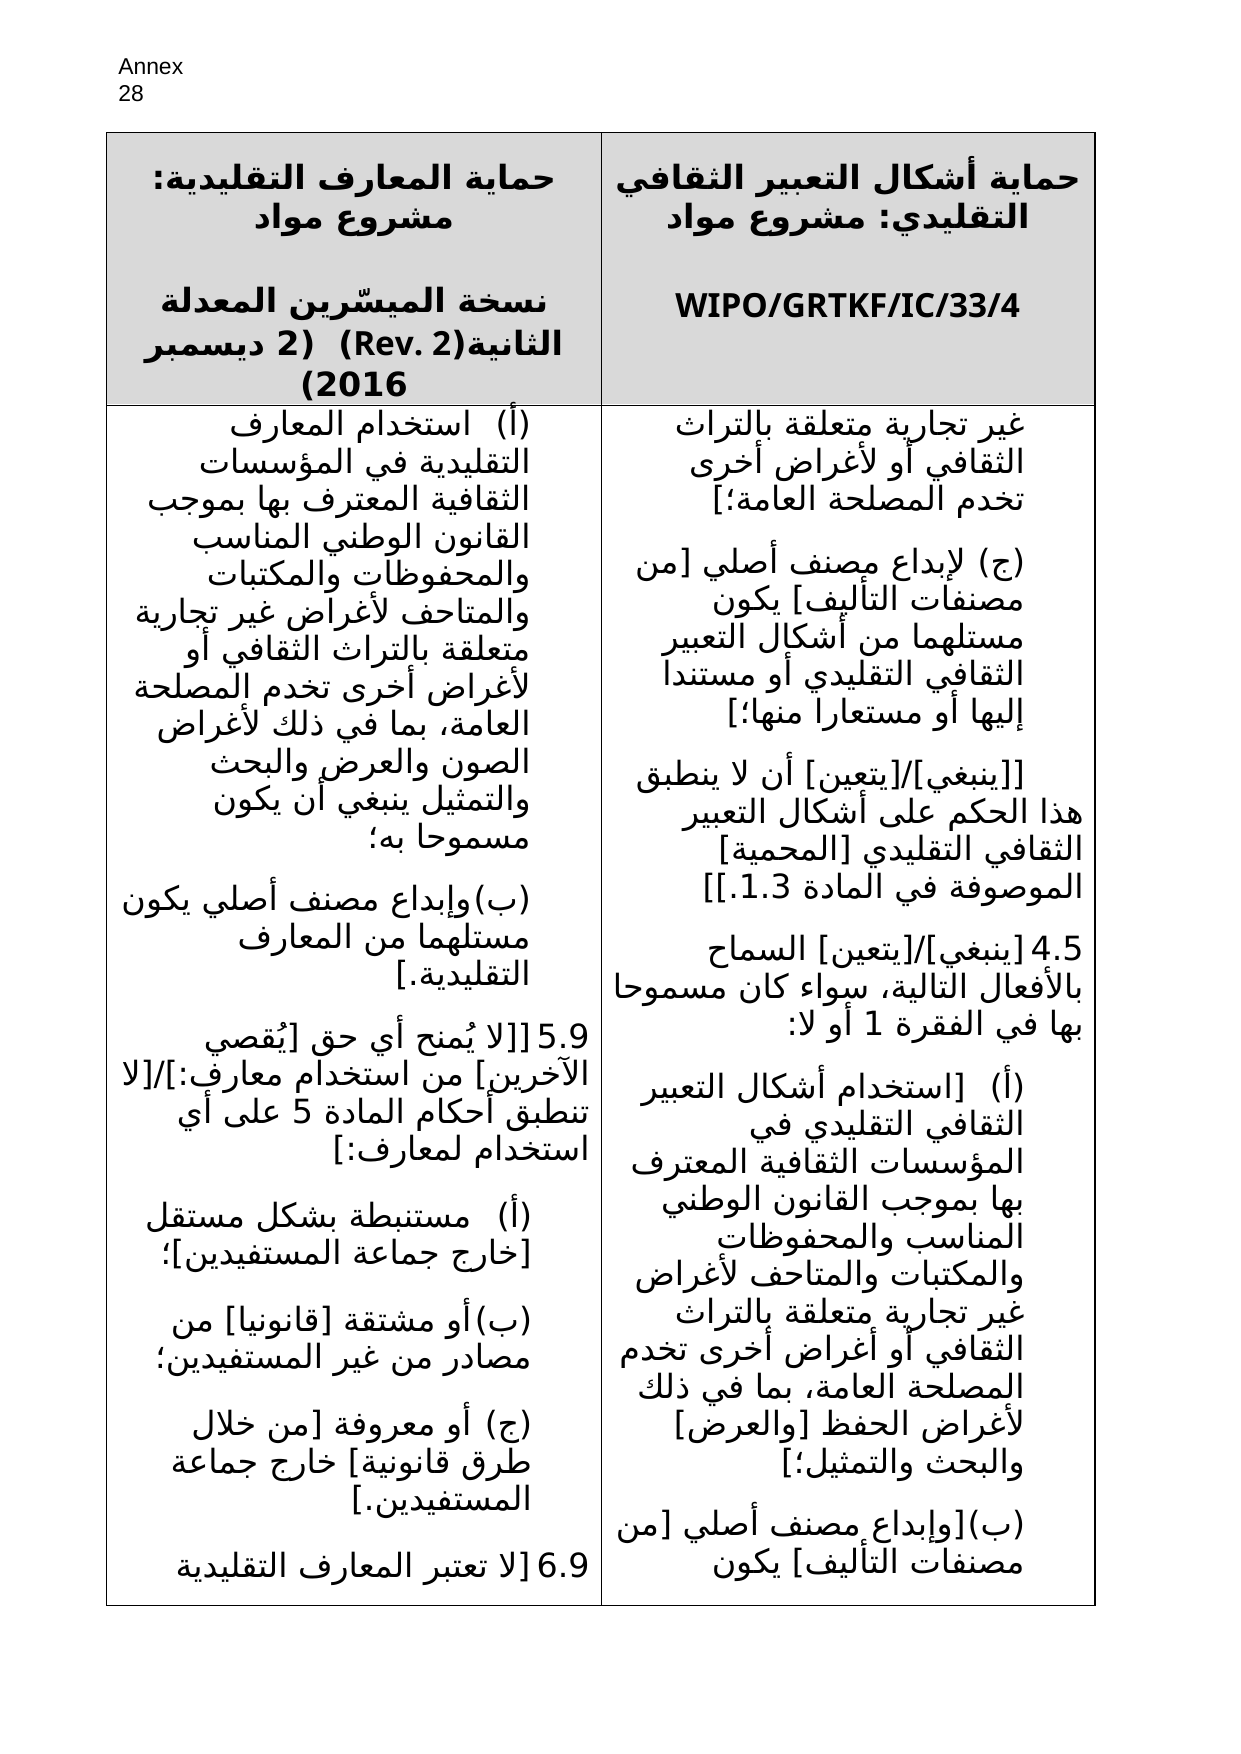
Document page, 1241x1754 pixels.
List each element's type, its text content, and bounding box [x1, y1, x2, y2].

table_header حماية أشكال التعبير الثقافي التقليدي: مشروع مواد WIPO/GRTKF/IC/33/4 [602, 133, 1094, 404]
table_header حماية المعارف التقليدية: مشروع مواد نسخة الميسّرين المعدلة الثانية(Rev. 2) (2 ديسمبر 2016) [107, 133, 601, 404]
